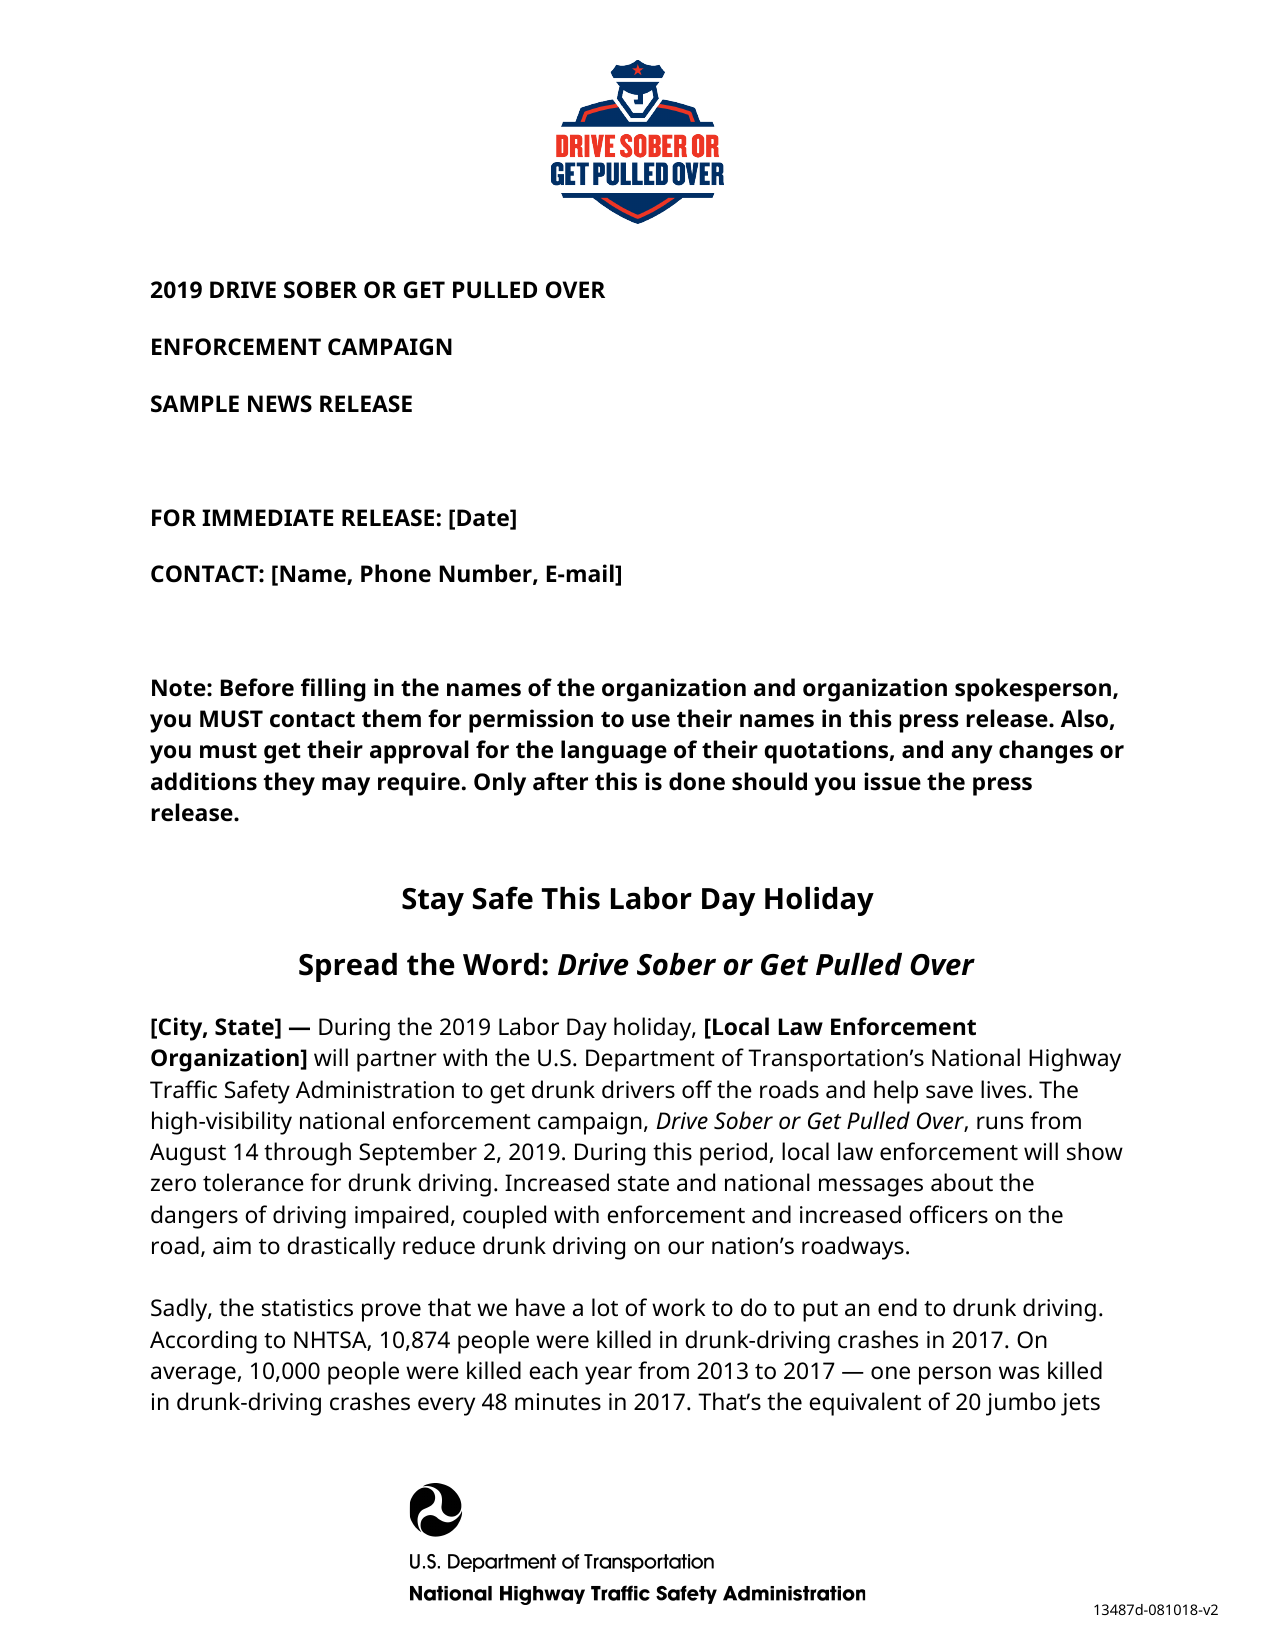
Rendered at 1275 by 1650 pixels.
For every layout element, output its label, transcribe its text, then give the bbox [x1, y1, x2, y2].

text CONTACT: [Name, Phone Number, E-mail] [150, 558, 1125, 589]
text SAMPLE NEWS RELEASE [150, 388, 1125, 419]
text [City, State] — During the 2019 Labor Day holiday, [Local Law Enforcement Organization] will partner with the U.S. Department of Transportation’s National Highway Traffic Safety Administration to get drunk drivers off the roads and help save lives. The high-visibility national enforcement campaign, Drive Sober or Get Pulled Over, runs from August 14 through September 2, 2019. During this period, local law enforcement will show zero tolerance for drunk driving. Increased state and national messages about the dangers of driving impaired, coupled with enforcement and increased officers on the road, aim to drastically reduce drunk driving on our nation’s roadways. [150, 1011, 1125, 1261]
picture [551, 60, 724, 224]
subtitle Note: Before filling in the names of the organization and organization spokesperson, you MUST contact them for permission to use their names in this press release. Also, you must get their approval for the language of their quotations, and any changes or additions they may require. Only after this is done should you issue the press release. [150, 672, 1125, 828]
text ENFORCEMENT CAMPAIGN [150, 331, 1125, 362]
text Stay Safe This Labor Day Holiday [150, 878, 1125, 918]
text FOR IMMEDIATE RELEASE: [Date] [150, 502, 1125, 533]
picture [409, 1483, 866, 1605]
text 2019 DRIVE SOBER OR GET PULLED OVER [150, 274, 1125, 306]
text Spread the Word: Drive Sober or Get Pulled Over [150, 944, 1125, 984]
